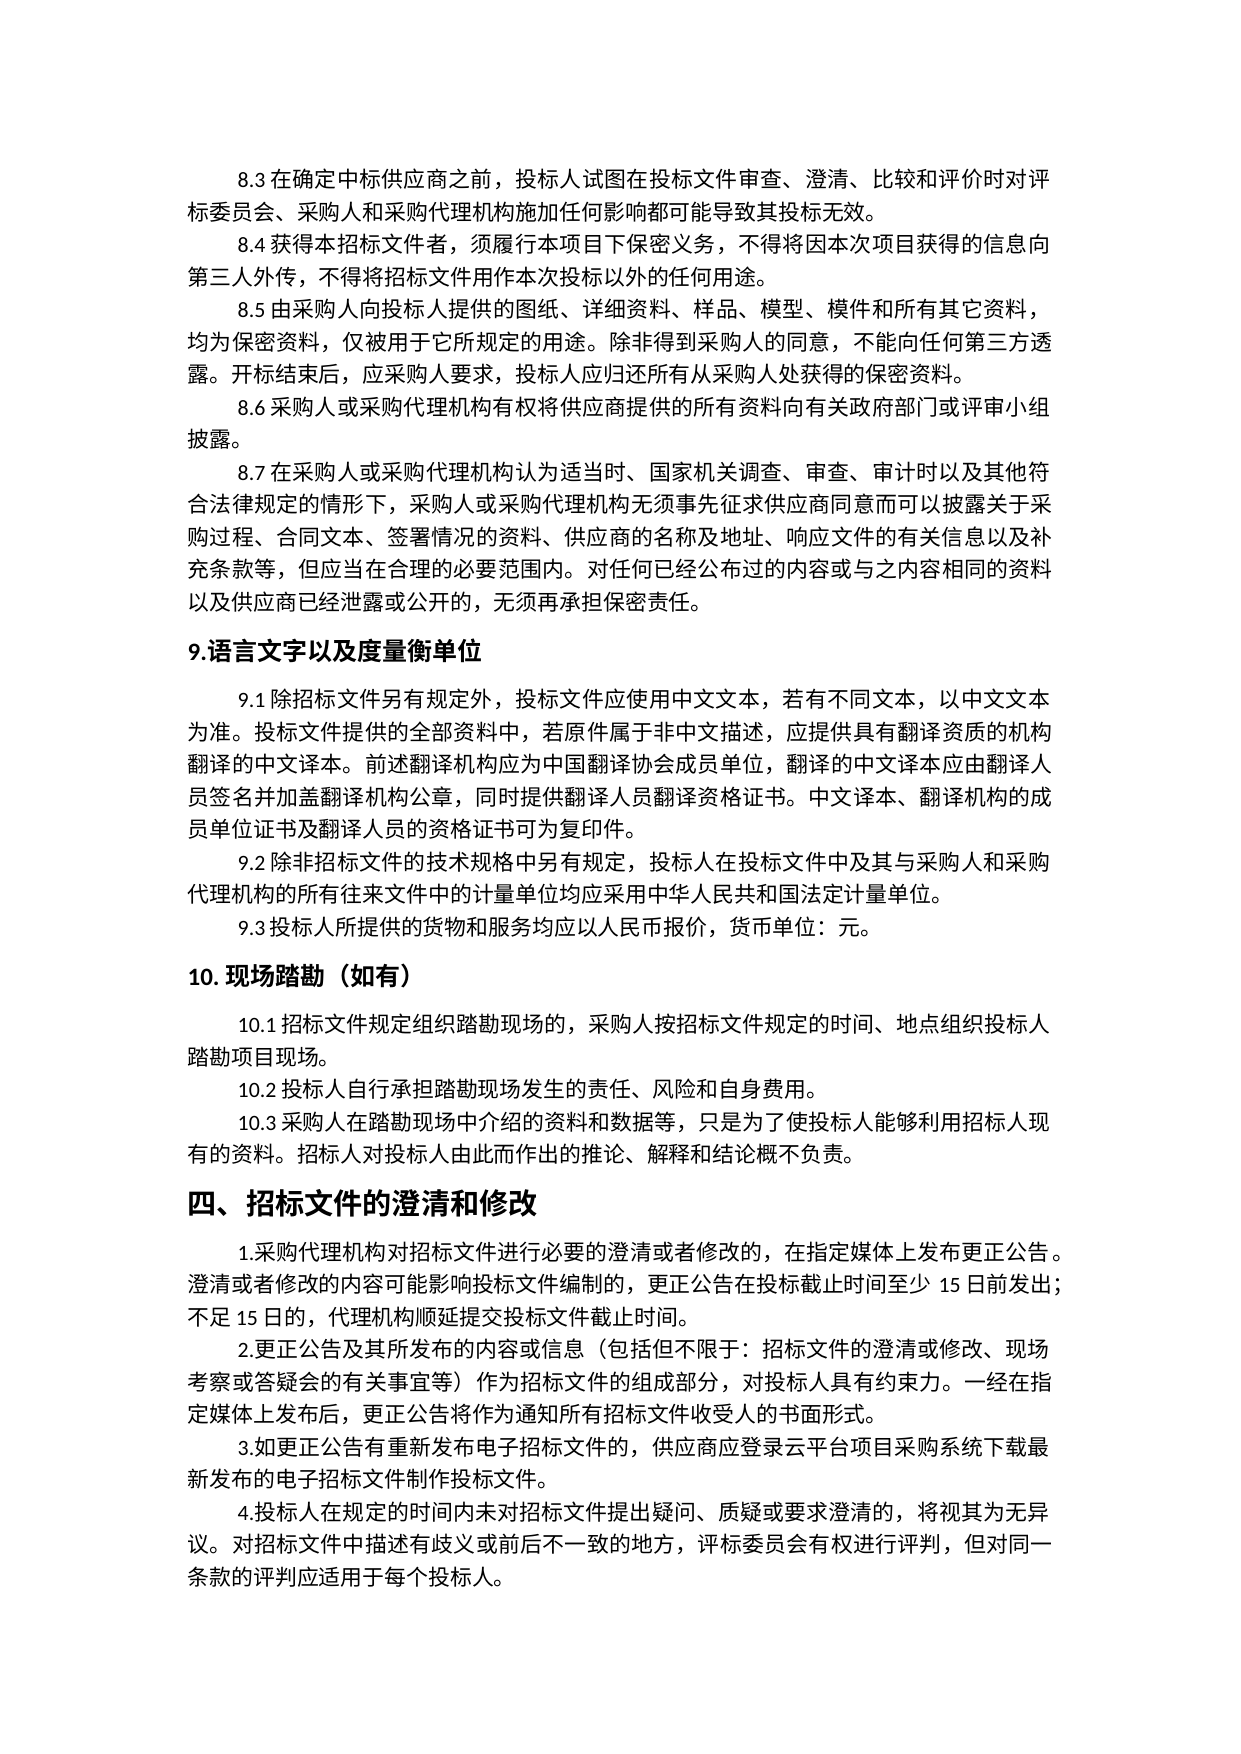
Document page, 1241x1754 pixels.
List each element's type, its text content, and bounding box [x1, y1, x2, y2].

text 10.1招标文件规定组织踏勘现场的，采购人按招标文件规定的时间、地点组织投标人踏勘项目现场。 [187, 1007, 1053, 1072]
text 9.语言文字以及度量衡单位 [187, 617, 1053, 682]
text 9.3投标人所提供的货物和服务均应以人民币报价，货币单位：元。 [187, 909, 1053, 942]
text 4.投标人在规定的时间内未对招标文件提出疑问、质疑或要求澄清的，将视其为无异议。对招标文件中描述有歧义或前后不一致的地方，评标委员会有权进行评判，但对同一条款的评判应适用于每个投标人。 [187, 1494, 1053, 1592]
text 1.采购代理机构对招标文件进行必要的澄清或者修改的，在指定媒体上发布更正公告。澄清或者修改的内容可能影响投标文件编制的，更正公告在投标截止时间至少15日前发出；不足15日的，代理机构顺延提交投标文件截止时间。 [187, 1234, 1053, 1332]
text 9.1除招标文件另有规定外，投标文件应使用中文文本，若有不同文本，以中文文本为准。投标文件提供的全部资料中，若原件属于非中文描述，应提供具有翻译资质的机构翻译的中文译本。前述翻译机构应为中国翻译协会成员单位，翻译的中文译本应由翻译人员签名并加盖翻译机构公章，同时提供翻译人员翻译资格证书。中文译本、翻译机构的成员单位证书及翻译人员的资格证书可为复印件。 [187, 682, 1053, 844]
text 8.3在确定中标供应商之前，投标人试图在投标文件审查、澄清、比较和评价时对评标委员会、采购人和采购代理机构施加任何影响都可能导致其投标无效。 [187, 162, 1053, 227]
text 四、招标文件的澄清和修改 [187, 1169, 1053, 1234]
text 10.2投标人自行承担踏勘现场发生的责任、风险和自身费用。 [187, 1072, 1053, 1104]
text 8.6采购人或采购代理机构有权将供应商提供的所有资料向有关政府部门或评审小组披露。 [187, 389, 1053, 454]
text 9.2除非招标文件的技术规格中另有规定，投标人在投标文件中及其与采购人和采购代理机构的所有往来文件中的计量单位均应采用中华人民共和国法定计量单位。 [187, 844, 1053, 909]
text 10. 现场踏勘（如有） [187, 942, 1053, 1007]
text 8.7在采购人或采购代理机构认为适当时、国家机关调查、审查、审计时以及其他符合法律规定的情形下，采购人或采购代理机构无须事先征求供应商同意而可以披露关于采购过程、合同文本、签署情况的资料、供应商的名称及地址、响应文件的有关信息以及补充条款等，但应当在合理的必要范围内。对任何已经公布过的内容或与之内容相同的资料，以及供应商已经泄露或公开的，无须再承担保密责任。 [187, 454, 1053, 617]
text 2.更正公告及其所发布的内容或信息（包括但不限于：招标文件的澄清或修改、现场考察或答疑会的有关事宜等）作为招标文件的组成部分，对投标人具有约束力。一经在指定媒体上发布后，更正公告将作为通知所有招标文件收受人的书面形式。 [187, 1332, 1053, 1429]
text 8.4获得本招标文件者，须履行本项目下保密义务，不得将因本次项目获得的信息向第三人外传，不得将招标文件用作本次投标以外的任何用途。 [187, 227, 1053, 292]
text 3.如更正公告有重新发布电子招标文件的，供应商应登录云平台项目采购系统下载最新发布的电子招标文件制作投标文件。 [187, 1429, 1053, 1494]
text 10.3采购人在踏勘现场中介绍的资料和数据等，只是为了使投标人能够利用招标人现有的资料。招标人对投标人由此而作出的推论、解释和结论概不负责。 [187, 1104, 1053, 1169]
text 8.5由采购人向投标人提供的图纸、详细资料、样品、模型、模件和所有其它资料，均为保密资料，仅被用于它所规定的用途。除非得到采购人的同意，不能向任何第三方透露。开标结束后，应采购人要求，投标人应归还所有从采购人处获得的保密资料。 [187, 292, 1053, 389]
